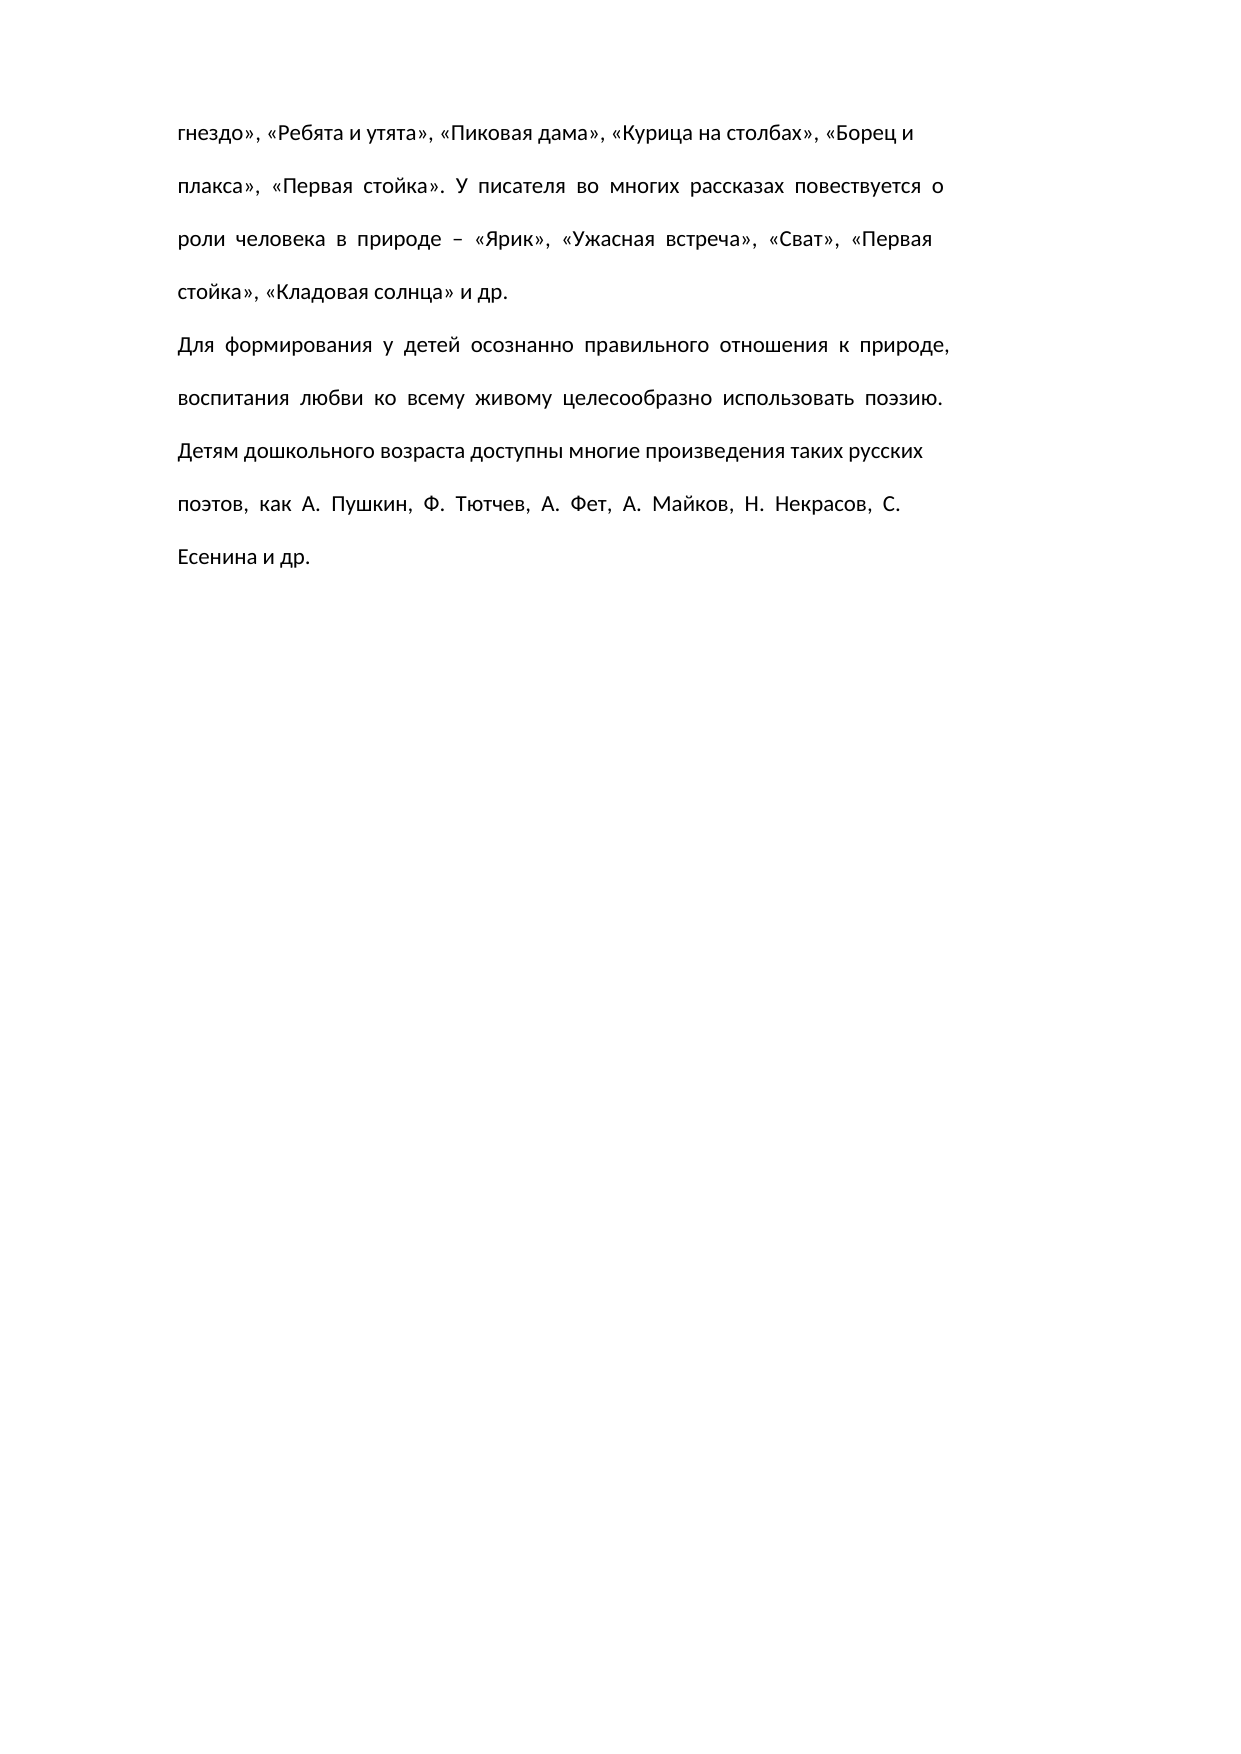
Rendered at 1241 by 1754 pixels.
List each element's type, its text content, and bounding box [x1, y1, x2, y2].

text стойка», «Кладовая солнца» и др. [177, 277, 1152, 305]
text воспитания любви ко всему живому целесообразно использовать поэзию. [177, 383, 1152, 411]
text плакса», «Первая стойка». У писателя во многих рассказах повествуется о [177, 171, 1152, 199]
text поэтов, как А. Пушкин, Ф. Тютчев, А. Фет, А. Майков, Н. Некрасов, С. [177, 489, 1152, 517]
text роли человека в природе – «Ярик», «Ужасная встреча», «Сват», «Первая [177, 224, 1152, 252]
text Есенина и др. [177, 542, 1152, 570]
text Для формирования у детей осознанно правильного отношения к природе, [177, 330, 1152, 358]
text гнездо», «Ребята и утята», «Пиковая дама», «Курица на столбах», «Борец и [177, 118, 1152, 146]
text Детям дошкольного возраста доступны многие произведения таких русских [177, 436, 1152, 464]
